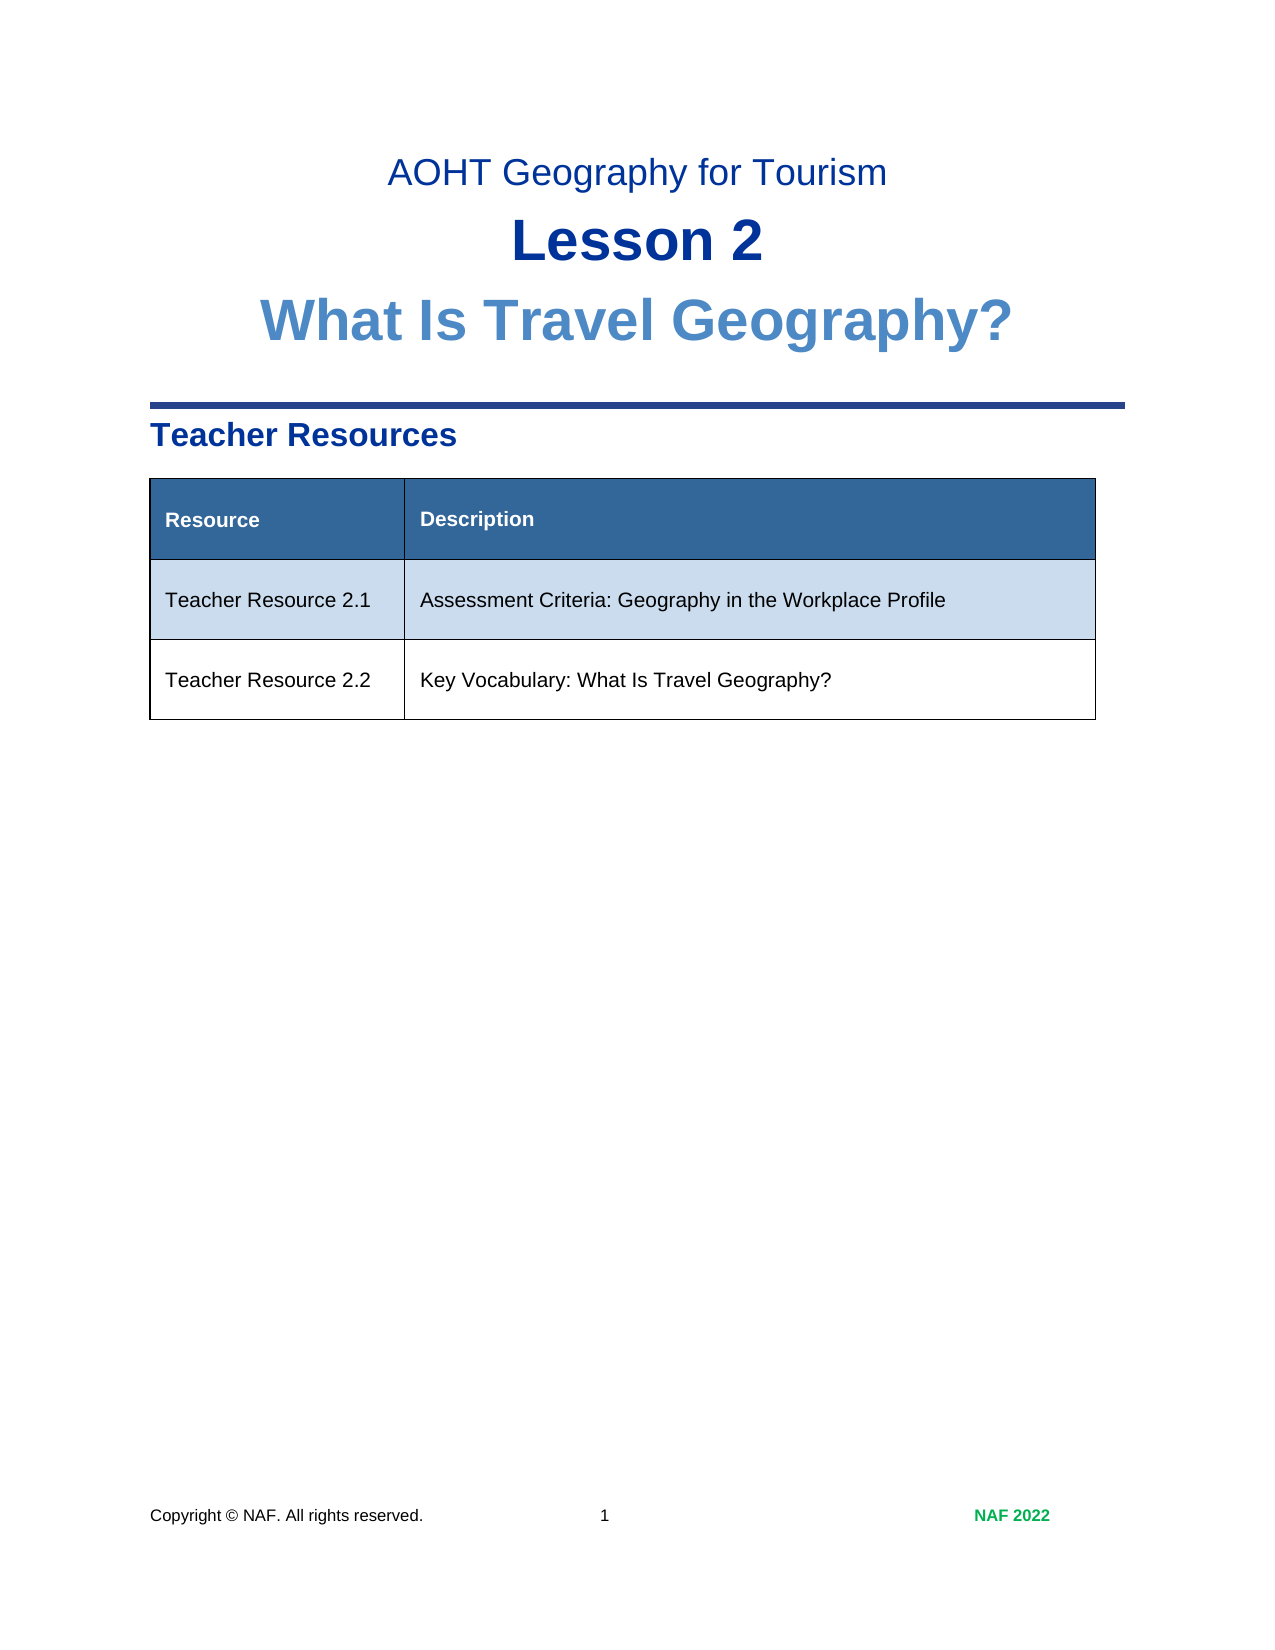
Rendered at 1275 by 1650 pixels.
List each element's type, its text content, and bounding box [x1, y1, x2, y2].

table_cell Teacher Resource 2.1 [151, 560, 404, 639]
table_cell Teacher Resource 2.2 [151, 640, 404, 719]
table_header Description [405, 479, 1095, 559]
title What Is Travel Geography? [150, 285, 1125, 352]
table_header Resource [151, 479, 404, 559]
table_cell Key Vocabulary: What Is Travel Geography? [405, 640, 1095, 719]
text Teacher Resources [150, 409, 1125, 453]
text AOHT Geography for Tourism [150, 150, 1125, 193]
table_cell Assessment Criteria: Geography in the Workplace Profile [405, 560, 1095, 639]
text Lesson 2 [150, 206, 1125, 273]
